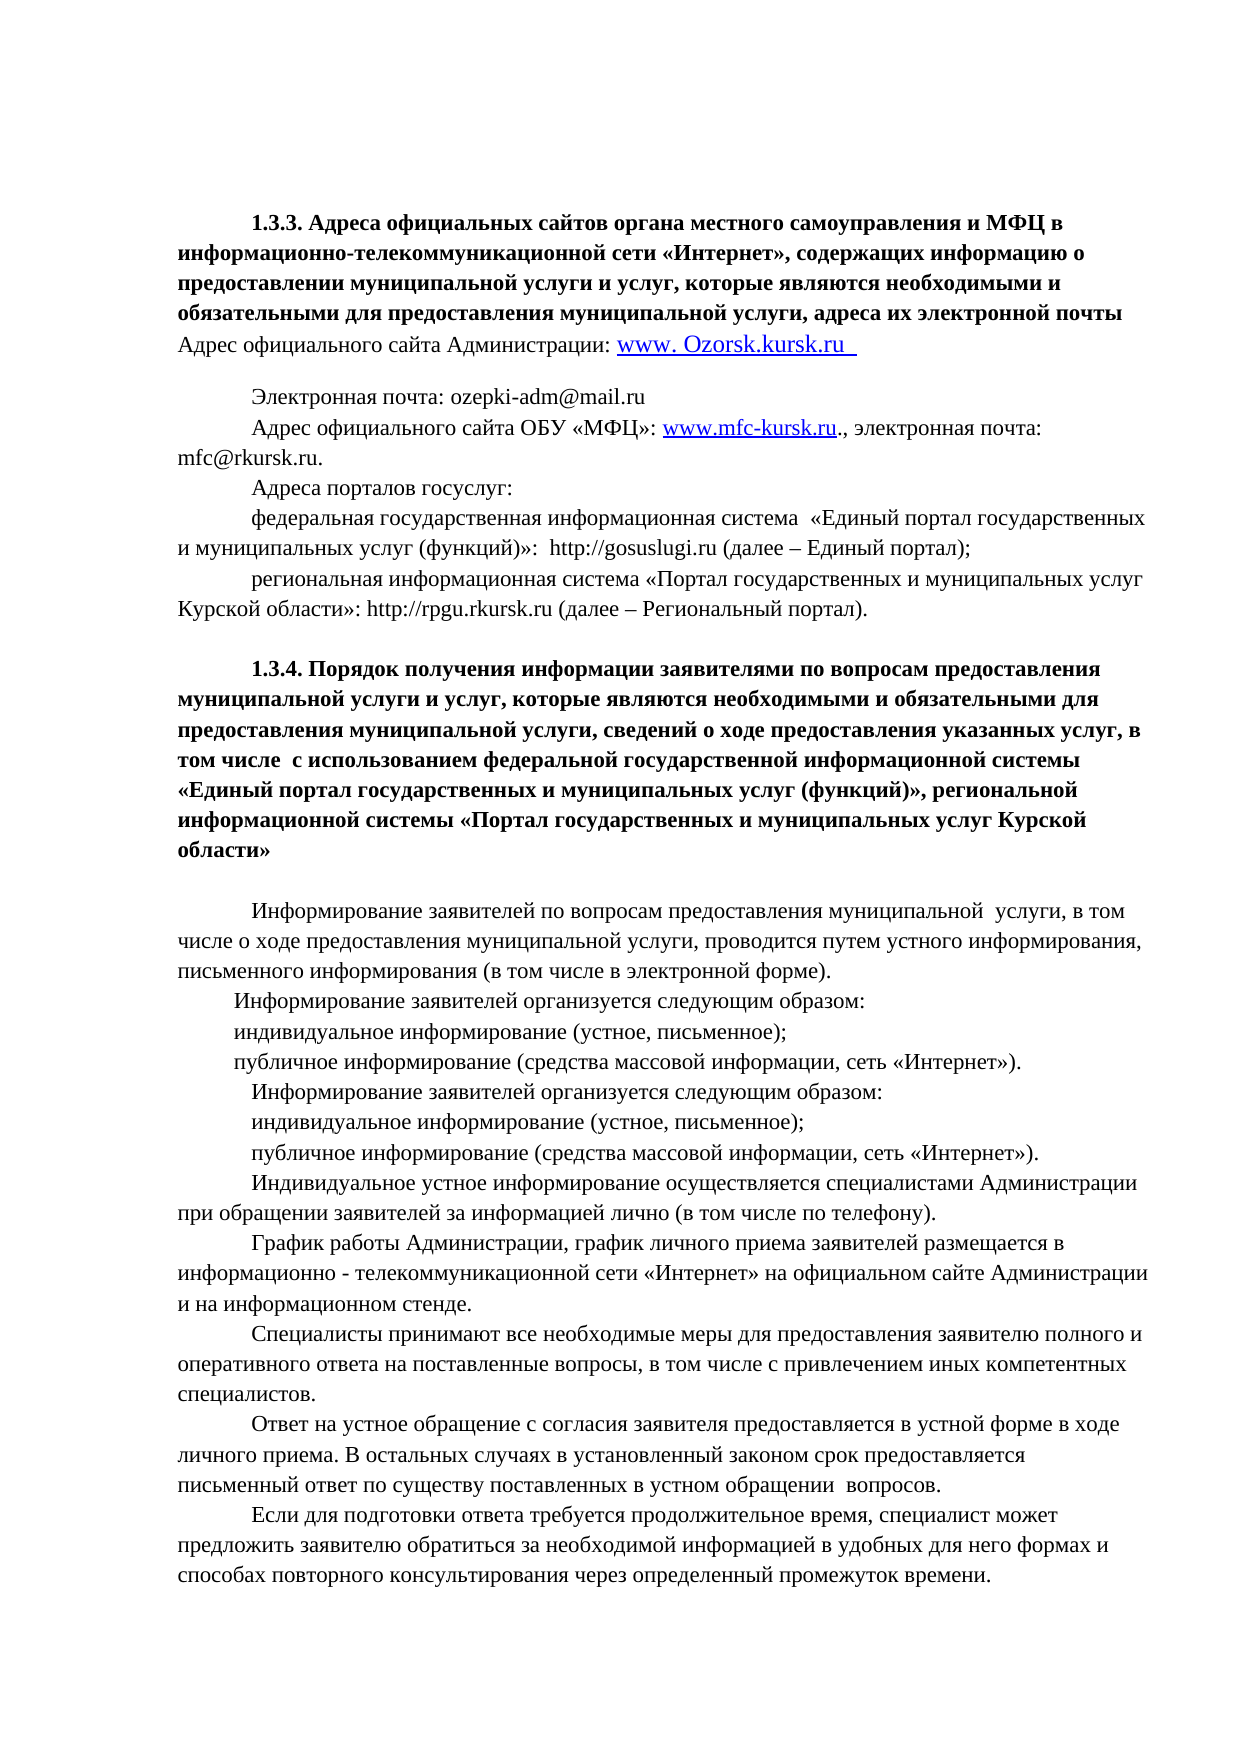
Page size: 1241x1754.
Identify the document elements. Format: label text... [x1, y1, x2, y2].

text Информирование заявителей по вопросам предоставления муниципальной услуги, в том числе о ходе предоставления муниципальной услуги, проводится путем устного информирования, письменного информирования (в том числе в электронной форме). [177, 897, 1152, 984]
text Ответ на устное обращение с согласия заявителя предоставляется в устной форме в ходе личного приема. В остальных случаях в установленный законом срок предоставляется письменный ответ по существу поставленных в устном обращении вопросов. [177, 1411, 1152, 1497]
text публичное информирование (средства массовой информации, сеть «Интернет»). [177, 1048, 1152, 1074]
text Адреса порталов госуслуг: [177, 474, 1152, 500]
text Информирование заявителей организуется следующим образом: [177, 988, 1152, 1014]
text 1.3.4. Порядок получения информации заявителями по вопросам предоставления муниципальной услуги и услуг, которые являются необходимыми и обязательными для предоставления муниципальной услуги, сведений о ходе предоставления указанных услуг, в том числе с использованием федеральной государственной информационной системы «Единый портал государственных и муниципальных услуг (функций)», региональной информационной системы «Портал государственных и муниципальных услуг Курской области» [177, 655, 1152, 863]
text 1.3.3. Адреса официальных сайтов органа местного самоуправления и МФЦ в информационно-телекоммуникационной сети «Интернет», содержащих информацию о предоставлении муниципальной услуги и услуг, которые являются необходимыми и обязательными для предоставления муниципальной услуги, адреса их электронной почты [177, 209, 1152, 326]
text Электронная почта: ozepki-adm@mail.ru [177, 383, 1152, 410]
text График работы Администрации, график личного приема заявителей размещается в информационно - телекоммуникационной сети «Интернет» на официальном сайте Администрации и на информационном стенде. [177, 1229, 1152, 1316]
text федеральная государственная информационная система «Единый портал государственных и муниципальных услуг (функций)»: http://gosuslugi.ru (далее – Единый портал); [177, 504, 1152, 561]
text индивидуальное информирование (устное, письменное); [177, 1018, 1152, 1044]
text Адрес официального сайта ОБУ «МФЦ»: www.mfc-kursk.ru., электронная почта: mfc@rkursk.ru. [177, 414, 1152, 470]
text Информирование заявителей организуется следующим образом: [177, 1078, 1152, 1104]
text публичное информирование (средства массовой информации, сеть «Интернет»). [177, 1139, 1152, 1165]
text Индивидуальное устное информирование осуществляется специалистами Администрации при обращении заявителей за информацией лично (в том числе по телефону). [177, 1169, 1152, 1225]
text Адрес официального сайта Администрации: www. Ozorsk.kursk.ru [177, 329, 1152, 358]
text индивидуальное информирование (устное, письменное); [177, 1108, 1152, 1135]
text Если для подготовки ответа требуется продолжительное время, специалист может предложить заявителю обратиться за необходимой информацией в удобных для него формах и способах повторного консультирования через определенный промежуток времени. [177, 1501, 1152, 1588]
text региональная информационная система «Портал государственных и муниципальных услуг Курской области»: http://rpgu.rkursk.ru (далее – Региональный портал). [177, 565, 1152, 621]
text Специалисты принимают все необходимые меры для предоставления заявителю полного и оперативного ответа на поставленные вопросы, в том числе с привлечением иных компетентных специалистов. [177, 1320, 1152, 1407]
